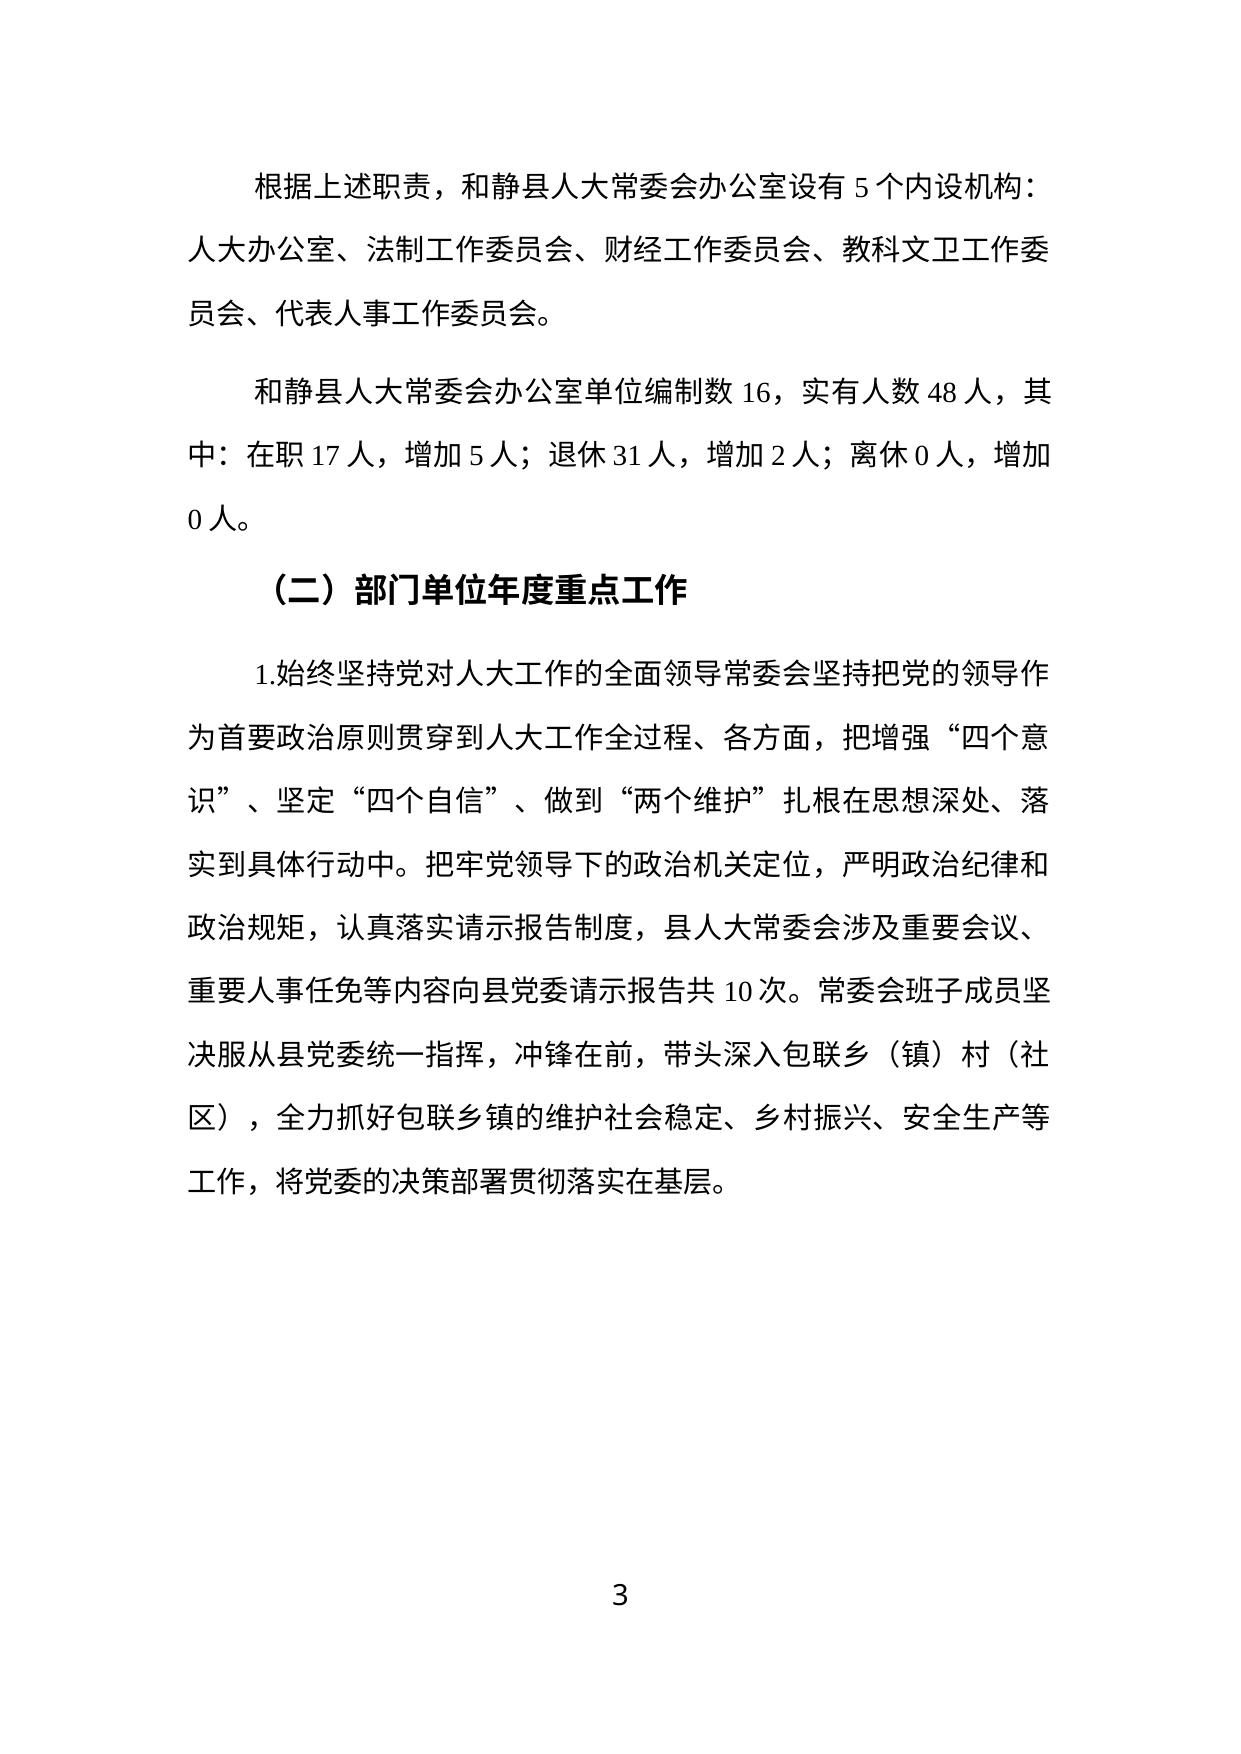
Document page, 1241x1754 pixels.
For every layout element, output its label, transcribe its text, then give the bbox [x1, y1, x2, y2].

subtitle 根据上述职责，和静县人大常委会办公室设有5个内设机构：人大办公室、法制工作委员会、财经工作委员会、教科文卫工作委员会、代表人事工作委员会。 [187, 163, 1053, 333]
subtitle 1.始终坚持党对人大工作的全面领导常委会坚持把党的领导作为首要政治原则贯穿到人大工作全过程、各方面，把增强“四个意识”、坚定“四个自信”、做到“两个维护”扎根在思想深处、落实到具体行动中。把牢党领导下的政治机关定位，严明政治纪律和政治规矩，认真落实请示报告制度，县人大常委会涉及重要会议、重要人事任免等内容向县党委请示报告共10次。常委会班子成员坚决服从县党委统一指挥，冲锋在前，带头深入包联乡（镇）村（社区），全力抓好包联乡镇的维护社会稳定、乡村振兴、安全生产等工作，将党委的决策部署贯彻落实在基层。 [187, 651, 1053, 1201]
subtitle （二）部门单位年度重点工作 [187, 564, 1053, 612]
subtitle 和静县人大常委会办公室单位编制数16，实有人数48人，其中：在职17人，增加5人；退休31人，增加2人；离休0人，增加0人。 [187, 368, 1053, 538]
